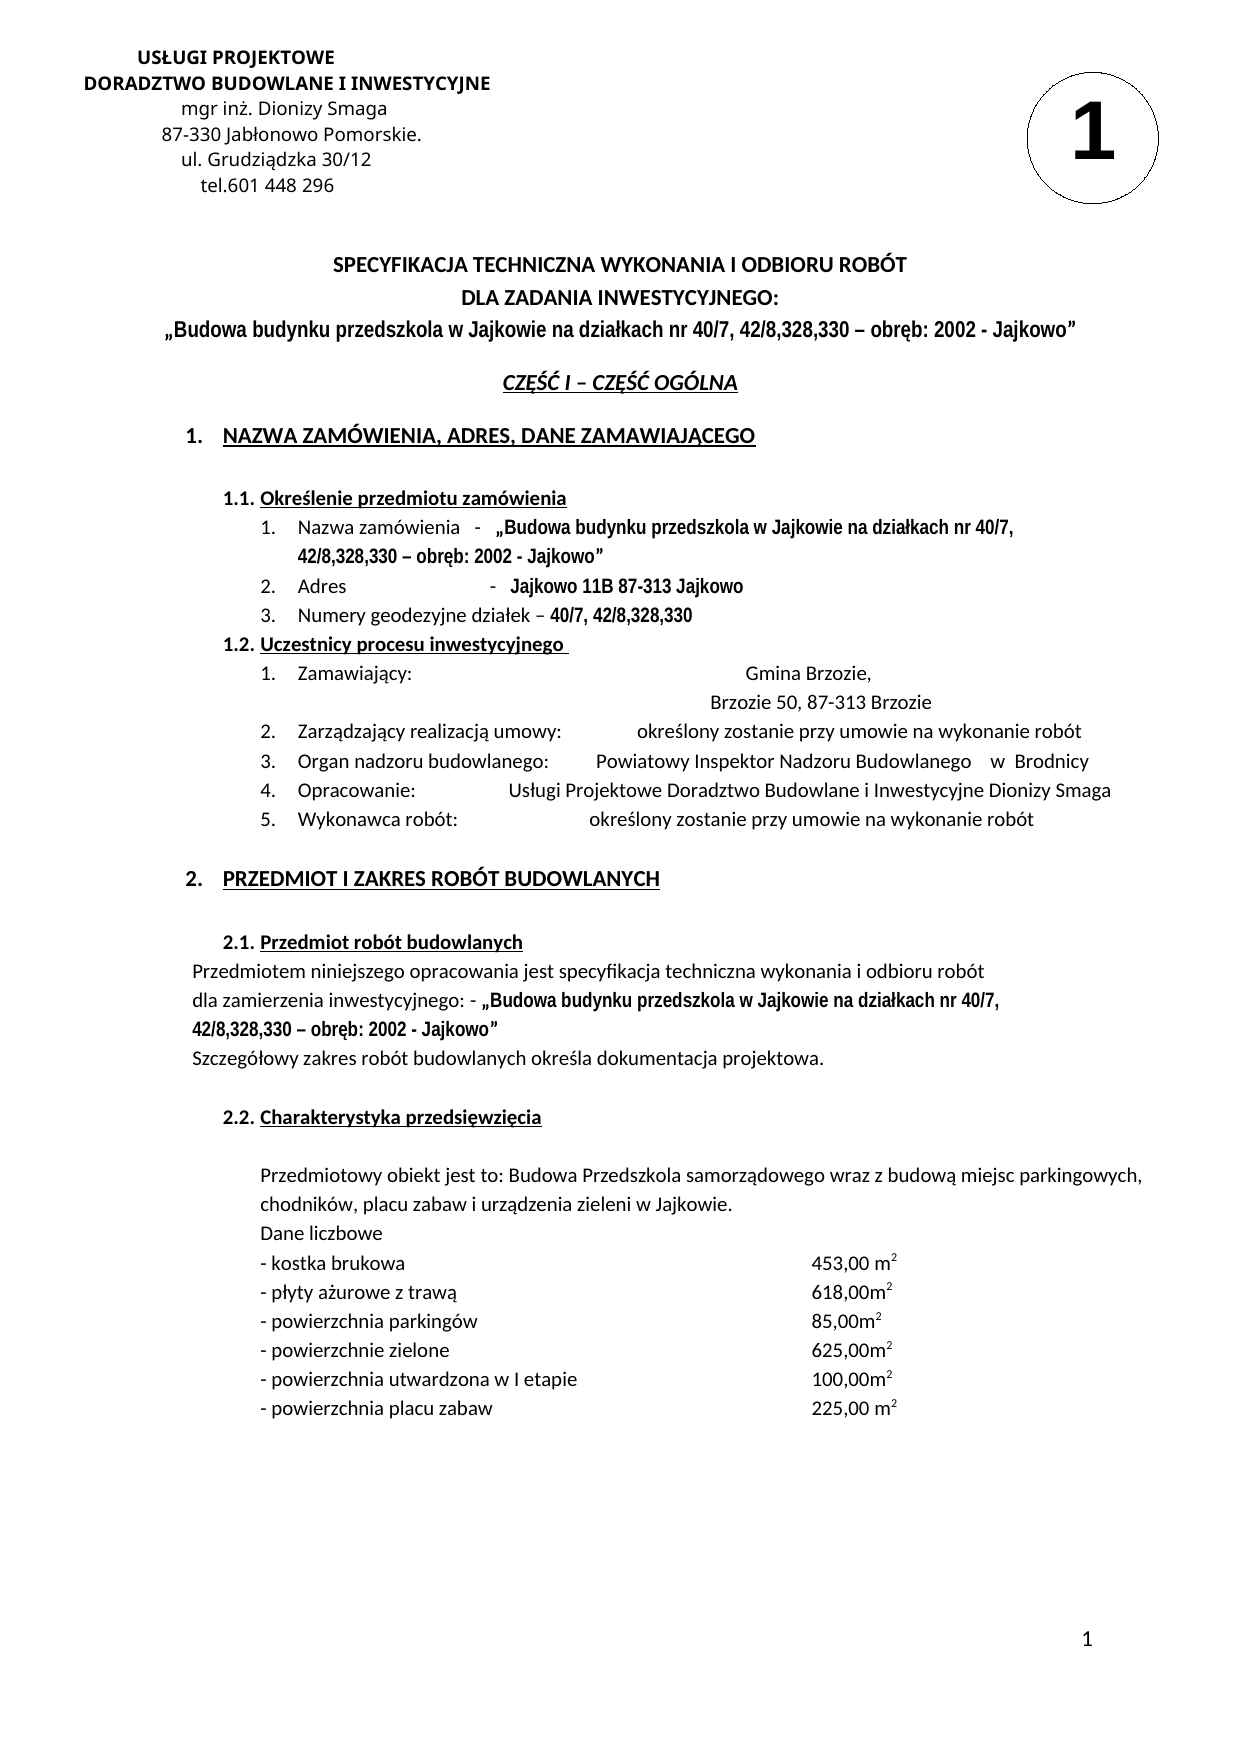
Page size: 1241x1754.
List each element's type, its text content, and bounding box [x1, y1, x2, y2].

text SPECYFIKACJA TECHNICZNA WYKONANIA I ODBIORU ROBÓT DLA ZADANIA INWESTYCYJNEGO: „Budowa budynku przedszkola w Jajkowie na działkach nr 40/7, 42/8,328,330 – obręb: 2002 - Jajkowo” [148, 251, 1093, 343]
list Opracowanie: Usługi Projektowe Doradztwo Budowlane i Inwestycyjne Dionizy Smaga [260, 777, 1122, 802]
text mgr inż. Dionizy Smaga [59, 95, 1093, 121]
list Przedmiotem niniejszego opracowania jest specyfikacja techniczna wykonania i odbioru robót dla zamierzenia inwestycyjnego: - „Budowa budynku przedszkola w Jajkowie na działkach nr 40/7, 42/8,328,330 – obręb: 2002 - Jajkowo” [192, 958, 1104, 1042]
text tel.601 448 296 [59, 172, 1093, 197]
list Przedmiot robót budowlanych [223, 929, 1093, 954]
list Organ nadzoru budowlanego: Powiatowy Inspektor Nadzoru Budowlanego w Brodnicy [260, 748, 1093, 773]
list Charakterystyka przedsięwzięcia [223, 1104, 1152, 1129]
list - powierzchnia parkingów 85,00m2 [260, 1308, 1152, 1333]
list - kostka brukowa 453,00 m2 - płyty ażurowe z trawą 618,00m2 [260, 1250, 1152, 1304]
list NAZWA ZAMÓWIENIA, ADRES, DANE ZAMAWIAJĄCEGO [185, 421, 1093, 449]
text USŁUGI PROJEKTOWE [59, 44, 1093, 70]
list PRZEDMIOT I ZAKRES ROBÓT BUDOWLANYCH [185, 864, 1093, 892]
list Przedmiotowy obiekt jest to: Budowa Przedszkola samorządowego wraz z budową miejsc parkingowych, chodników, placu zabaw i urządzenia zieleni w Jajkowie. [260, 1162, 1152, 1217]
list Zarządzający realizacją umowy: określony zostanie przy umowie na wykonanie robót [260, 719, 1093, 744]
list Brzozie 50, 87-313 Brzozie [654, 689, 1093, 715]
list Dane liczbowe [260, 1221, 1152, 1246]
list Nazwa zamówienia - „Budowa budynku przedszkola w Jajkowie na działkach nr 40/7, 42/8,328,330 – obręb: 2002 - Jajkowo” [260, 514, 1093, 569]
list Numery geodezyjne działek – 40/7, 42/8,328,330 [260, 602, 1093, 627]
text ul. Grudziądzka 30/12 [59, 146, 1093, 172]
text 87-330 Jabłonowo Pomorskie. [59, 121, 1089, 146]
list Wykonawca robót: określony zostanie przy umowie na wykonanie robót [260, 806, 1093, 832]
list Zamawiający: Gmina Brzozie, [260, 660, 1093, 686]
list Szczegółowy zakres robót budowlanych określa dokumentacja projektowa. [192, 1046, 1152, 1071]
list - powierzchnie zielone 625,00m2 - powierzchnia utwardzona w I etapie 100,00m2 - powierzchnia placu zabaw 225,00 m2 [260, 1337, 1152, 1421]
text DORADZTWO BUDOWLANE I INWESTYCYJNE [59, 70, 1093, 95]
list Uczestnicy procesu inwestycyjnego [223, 631, 1093, 657]
list Adres - Jajkowo 11B 87-313 Jajkowo [260, 573, 1093, 598]
text CZĘŚĆ I – CZĘŚĆ OGÓLNA [148, 368, 1093, 396]
list Określenie przedmiotu zamówienia [223, 485, 1093, 511]
